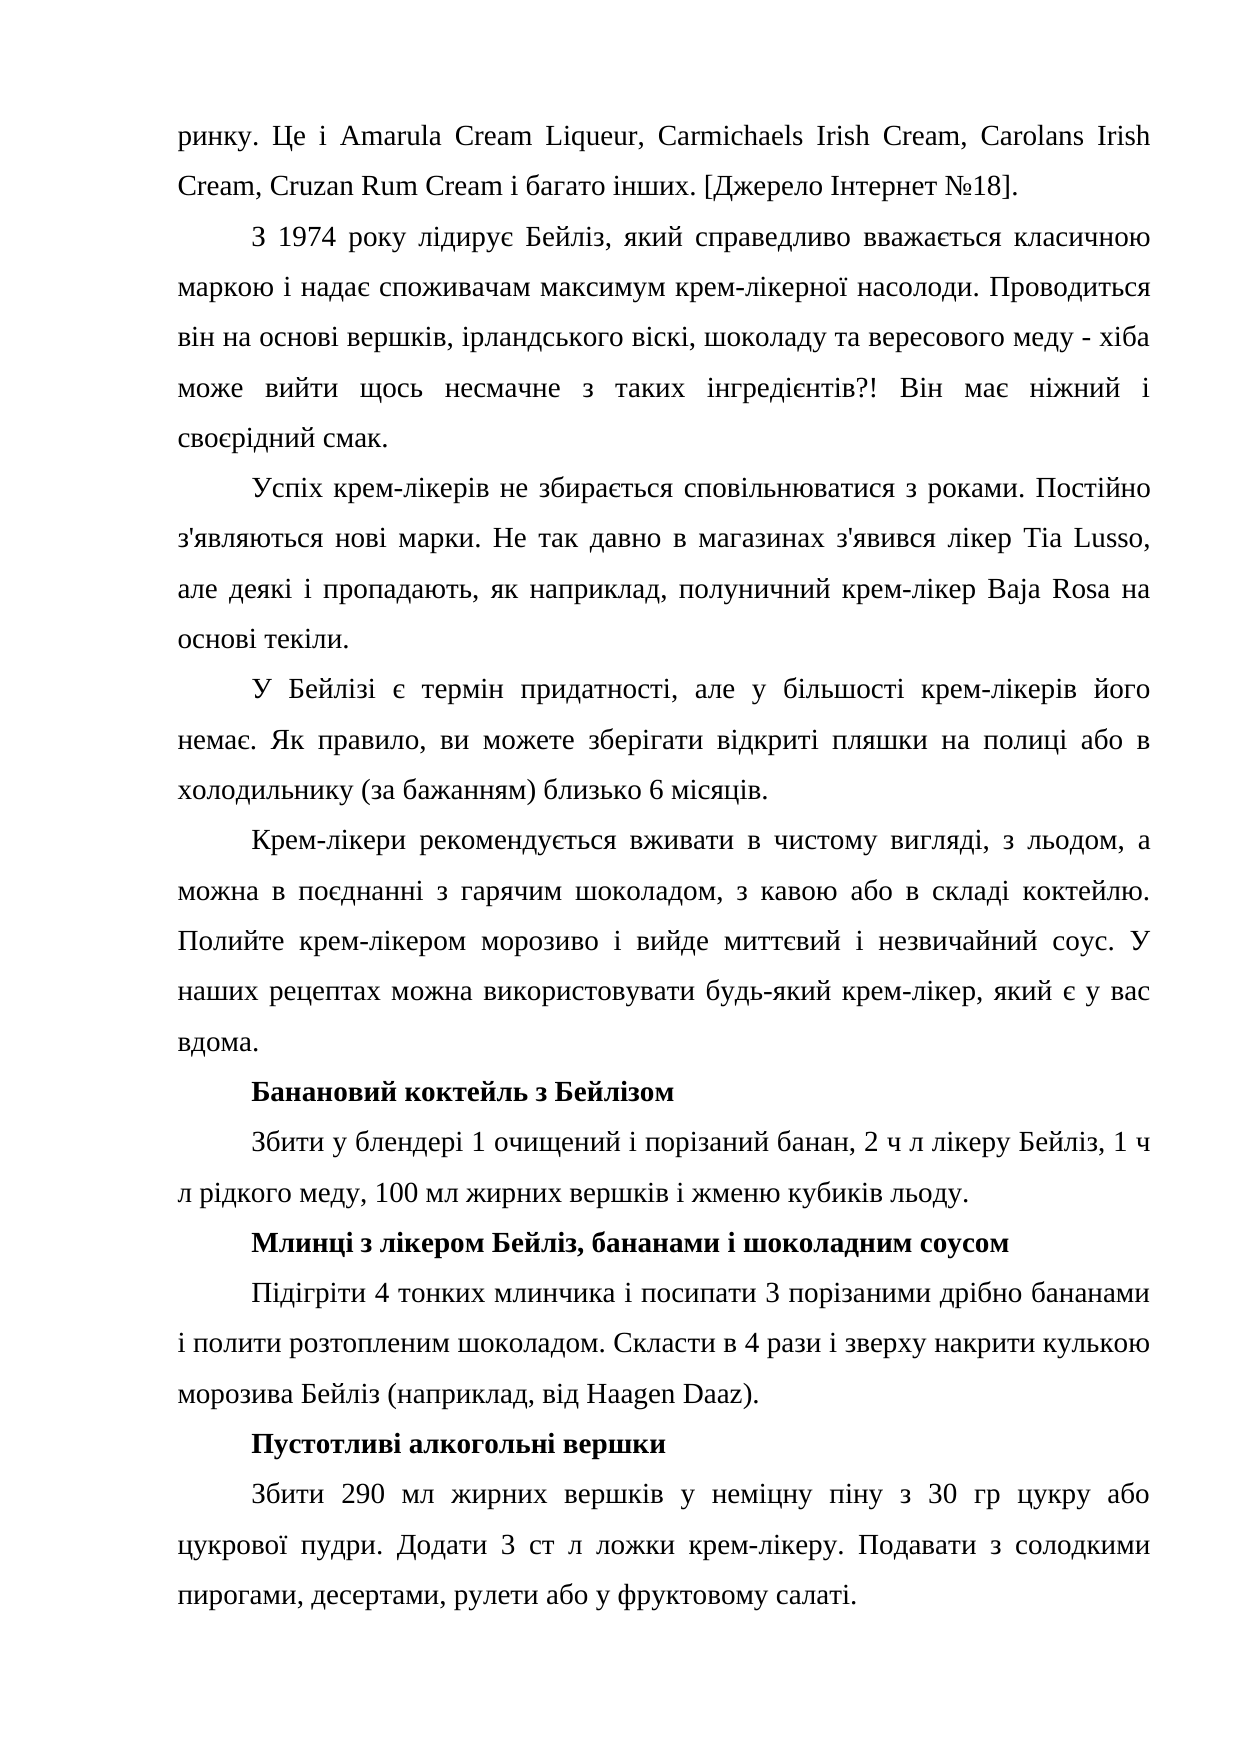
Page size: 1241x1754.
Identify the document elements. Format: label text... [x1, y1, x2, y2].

text Банановий коктейль з Бейлізом [177, 1074, 1152, 1108]
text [177, 118, 1152, 202]
text Підігріти 4 тонких млинчика і посипати 3 порізаними дрібно бананами і полити розтопленим шоколадом. Скласти в 4 рази і зверху накрити кулькою морозива Бейліз (наприклад, від Haagen Daaz). [177, 1275, 1152, 1409]
text Успіх крем-лікерів не збирається сповільнюватися з роками. Постійно з'являються нові марки. Не так давно в магазинах з'явився лікер Tia Lusso, але деякі і пропадають, як наприклад, полуничний крем-лікер Baja Rosa на основі текіли. [177, 470, 1152, 655]
text У Бейлізі є термін придатності, але у більшості крем-лікерів його немає. Як правило, ви можете зберігати відкриті пляшки на полиці або в холодильнику (за бажанням) близько 6 місяців. [177, 672, 1152, 806]
text Крем-лікери рекомендується вживати в чистому вигляді, з льодом, а можна в поєднанні з гарячим шоколадом, з кавою або в складі коктейлю. Полийте крем-лікером морозиво і вийде миттєвий і незвичайний соус. У наших рецептах можна використовувати будь-який крем-лікер, який є у вас вдома. [177, 822, 1152, 1057]
text Млинці з лікером Бейліз, бананами і шоколадним соусом [177, 1225, 1152, 1258]
text Пустотливі алкогольні вершки [177, 1426, 1152, 1460]
text З 1974 року лідирує Бейліз, який справедливо вважається класичною маркою і надає споживачам максимум крем-лікерної насолоди. Проводиться він на основі вершків, ірландського віскі, шоколаду та вересового меду - хіба може вийти щось несмачне з таких інгредієнтів?! Він має ніжний і своєрідний смак. [177, 219, 1152, 453]
text Збити у блендері 1 очищений і порізаний банан, 2 ч л лікеру Бейліз, 1 ч л рідкого меду, 100 мл жирних вершків і жменю кубиків льоду. [177, 1124, 1152, 1208]
text Збити 290 мл жирних вершків у неміцну піну з 30 гр цукру або цукрової пудри. Додати 3 ст л ложки крем-лікеру. Подавати з солодкими пирогами, десертами, рулети або у фруктовому салаті. [177, 1477, 1152, 1611]
